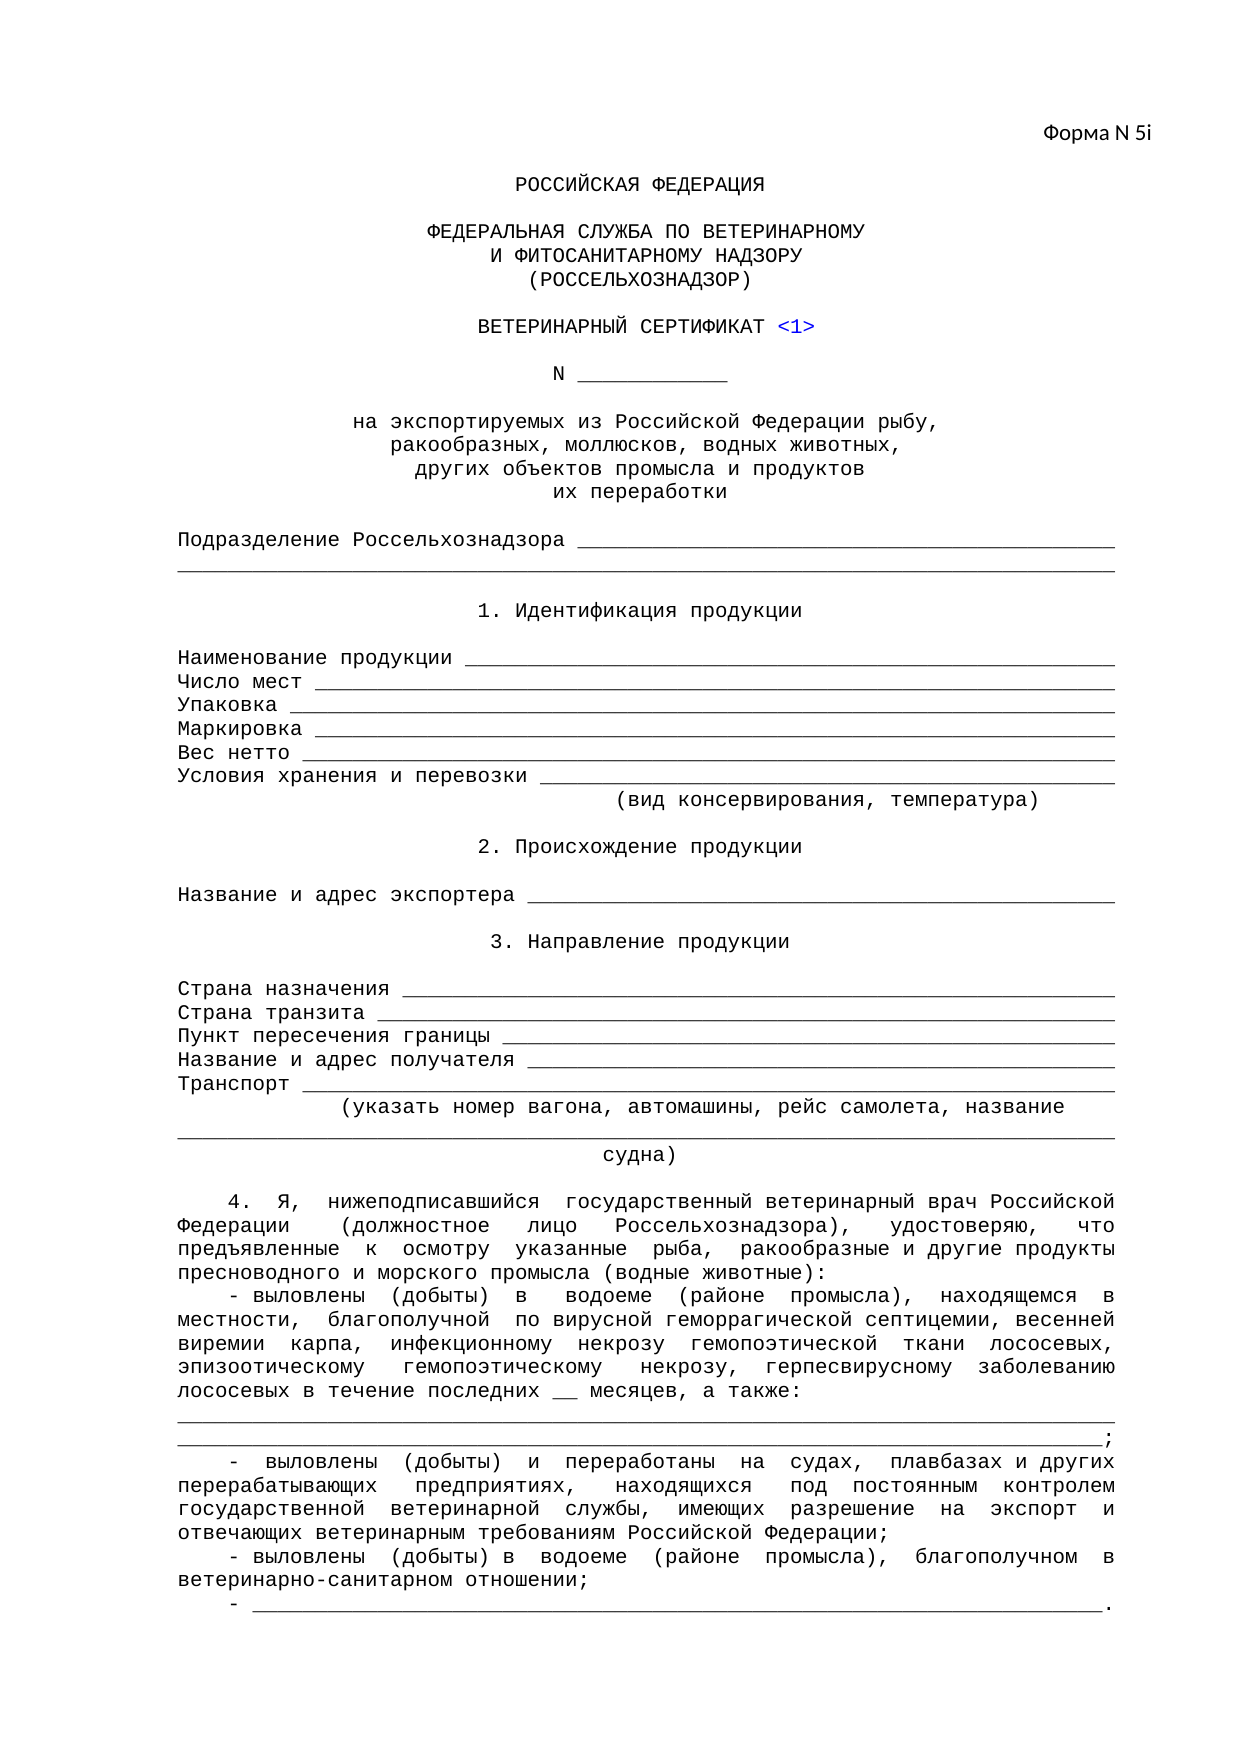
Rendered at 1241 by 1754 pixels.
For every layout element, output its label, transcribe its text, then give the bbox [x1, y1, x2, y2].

text на экспортируемых из Российской Федерации рыбу, [177, 411, 1152, 434]
text Пункт пересечения границы _________________________________________________ [177, 1025, 1152, 1049]
text ФЕДЕРАЛЬНАЯ СЛУЖБА ПО ВЕТЕРИНАРНОМУ [177, 221, 1152, 245]
text эпизоотическому гемопоэтическому некрозу, герпесвирусному заболеванию [177, 1356, 1152, 1380]
text Число мест ________________________________________________________________ [177, 671, 1152, 694]
text Страна транзита ___________________________________________________________ [177, 1002, 1152, 1025]
text отвечающих ветеринарным требованиям Российской Федерации; [177, 1522, 1152, 1546]
text __________________________________________________________________________; [177, 1427, 1152, 1451]
text Федерации (должностное лицо Россельхознадзора), удостоверяю, что [177, 1214, 1152, 1238]
text Название и адрес получателя _______________________________________________ [177, 1049, 1152, 1073]
text ветеринарно-санитарном отношении; [177, 1569, 1152, 1593]
text лососевых в течение последних __ месяцев, а также: [177, 1380, 1152, 1404]
text - ____________________________________________________________________. [177, 1593, 1152, 1617]
text судна) [177, 1144, 1152, 1167]
text 2. Происхождение продукции [177, 836, 1152, 860]
text РОССИЙСКАЯ ФЕДЕРАЦИЯ [177, 174, 1152, 198]
text Упаковка __________________________________________________________________ [177, 694, 1152, 718]
text (указать номер вагона, автомашины, рейс самолета, название [177, 1096, 1152, 1120]
text ___________________________________________________________________________ [177, 552, 1152, 576]
text И ФИТОСАНИТАРНОМУ НАДЗОРУ [177, 245, 1152, 269]
text ВЕТЕРИНАРНЫЙ СЕРТИФИКАТ <1> [177, 316, 1152, 340]
text Маркировка ________________________________________________________________ [177, 718, 1152, 742]
text - выловлены (добыты) в водоеме (районе промысла), находящемся в [177, 1286, 1152, 1309]
text ___________________________________________________________________________ [177, 1120, 1152, 1144]
text ракообразных, моллюсков, водных животных, [177, 434, 1152, 458]
text перерабатывающих предприятиях, находящихся под постоянным контролем [177, 1475, 1152, 1498]
text 3. Направление продукции [177, 931, 1152, 954]
text - выловлены (добыты) в водоеме (районе промысла), благополучном в [177, 1546, 1152, 1569]
text (РОССЕЛЬХОЗНАДЗОР) [177, 269, 1152, 292]
text N ____________ [177, 363, 1152, 387]
text Название и адрес экспортера _______________________________________________ [177, 883, 1152, 907]
text Условия хранения и перевозки ______________________________________________ [177, 765, 1152, 789]
text предъявленные к осмотру указанные рыба, ракообразные и другие продукты [177, 1238, 1152, 1262]
text ___________________________________________________________________________ [177, 1404, 1152, 1427]
text Подразделение Россельхознадзора ___________________________________________ [177, 529, 1152, 552]
text виремии карпа, инфекционному некрозу гемопоэтической ткани лососевых, [177, 1333, 1152, 1356]
text - выловлены (добыты) и переработаны на судах, плавбазах и других [177, 1451, 1152, 1475]
text их переработки [177, 482, 1152, 505]
text местности, благополучной по вирусной геморрагической септицемии, весенней [177, 1309, 1152, 1333]
text (вид консервирования, температура) [177, 789, 1152, 813]
text Форма N 5i [177, 118, 1152, 146]
text государственной ветеринарной службы, имеющих разрешение на экспорт и [177, 1498, 1152, 1522]
text других объектов промысла и продуктов [177, 458, 1152, 482]
text пресноводного и морского промысла (водные животные): [177, 1262, 1152, 1286]
text Наименование продукции ____________________________________________________ [177, 647, 1152, 671]
text Вес нетто _________________________________________________________________ [177, 742, 1152, 765]
text 1. Идентификация продукции [177, 600, 1152, 623]
text Страна назначения _________________________________________________________ [177, 978, 1152, 1002]
text 4. Я, нижеподписавшийся государственный ветеринарный врач Российской [177, 1191, 1152, 1214]
text Транспорт _________________________________________________________________ [177, 1073, 1152, 1096]
